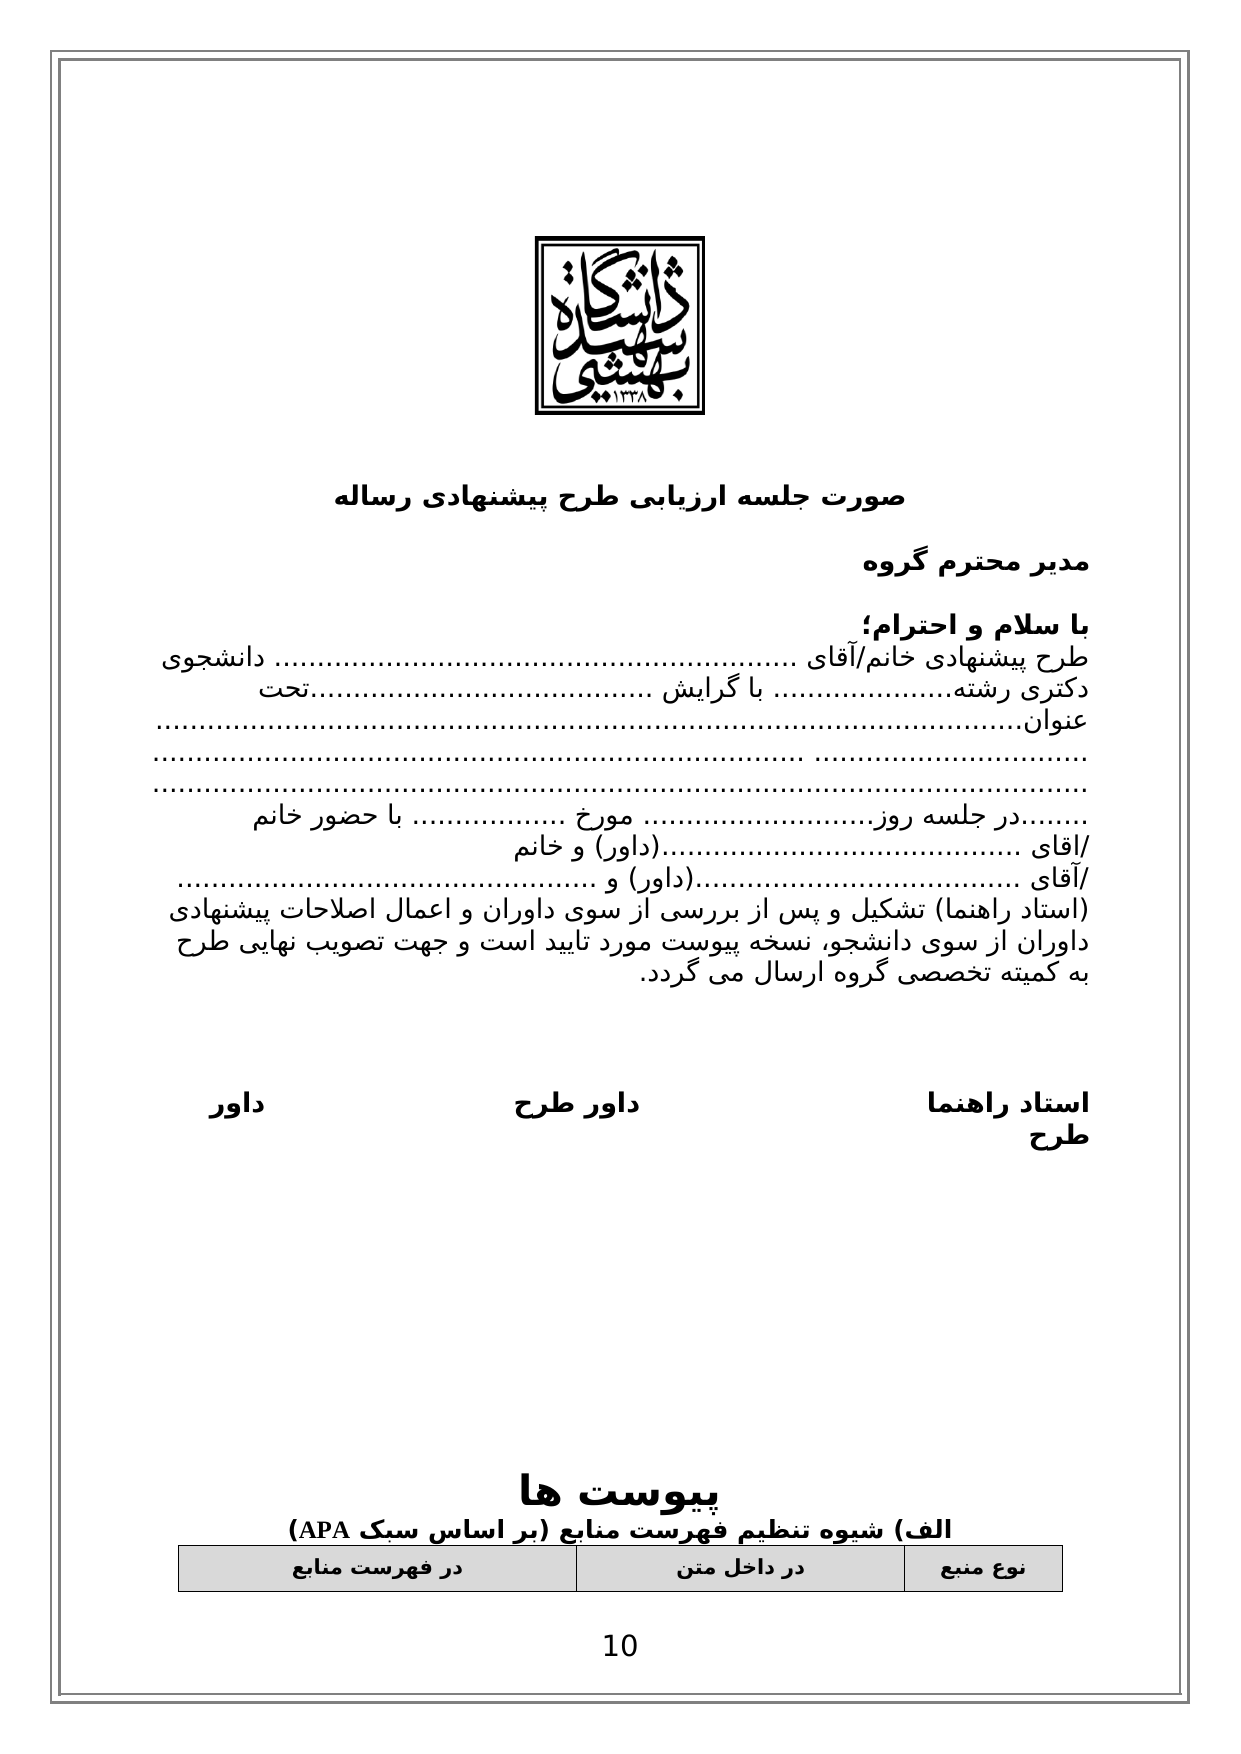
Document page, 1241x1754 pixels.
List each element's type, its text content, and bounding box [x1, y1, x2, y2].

text الف) شیوه تنظیم فهرست منابع (بر اساس سبک APA) [150, 1515, 1090, 1544]
table_header در داخل متن [577, 1546, 904, 1591]
text مدیر محترم گروه [150, 545, 1090, 577]
table_header نوع منبع [905, 1546, 1062, 1591]
text صورت جلسه ارزیابی طرح پیشنهادی رساله [150, 480, 1090, 512]
picture [534, 236, 705, 415]
text طرح پیشنهادی خانم/آقای ............................................................. دانشجوی دکتری رشته..................... با گرایش ........................................تحت‏ عنوان..................................................................................................................................... .................................................................................................................................................................................................در جلسه روز........................... مورخ .................. با حضور خانم /اقای ..........................................(داور) و خانم /آقای ......................................(داور) و .................................................(استاد راهنما) تشکیل و پس از بررسی از سوی داوران و اعمال اصلاحات پیشنهادی داوران از سوی دانشجو، نسخه پیوست مورد تایید است و جهت تصویب نهایی طرح به کمیته تخصصی گروه ارسال می گردد. [150, 641, 1090, 988]
text استاد راهنما داور طرح داور طرح [150, 1087, 1090, 1151]
table_header در فهرست منابع [179, 1546, 576, 1591]
text پیوست ها [150, 1467, 1090, 1515]
text با سلام و احترام؛ [150, 609, 1090, 641]
